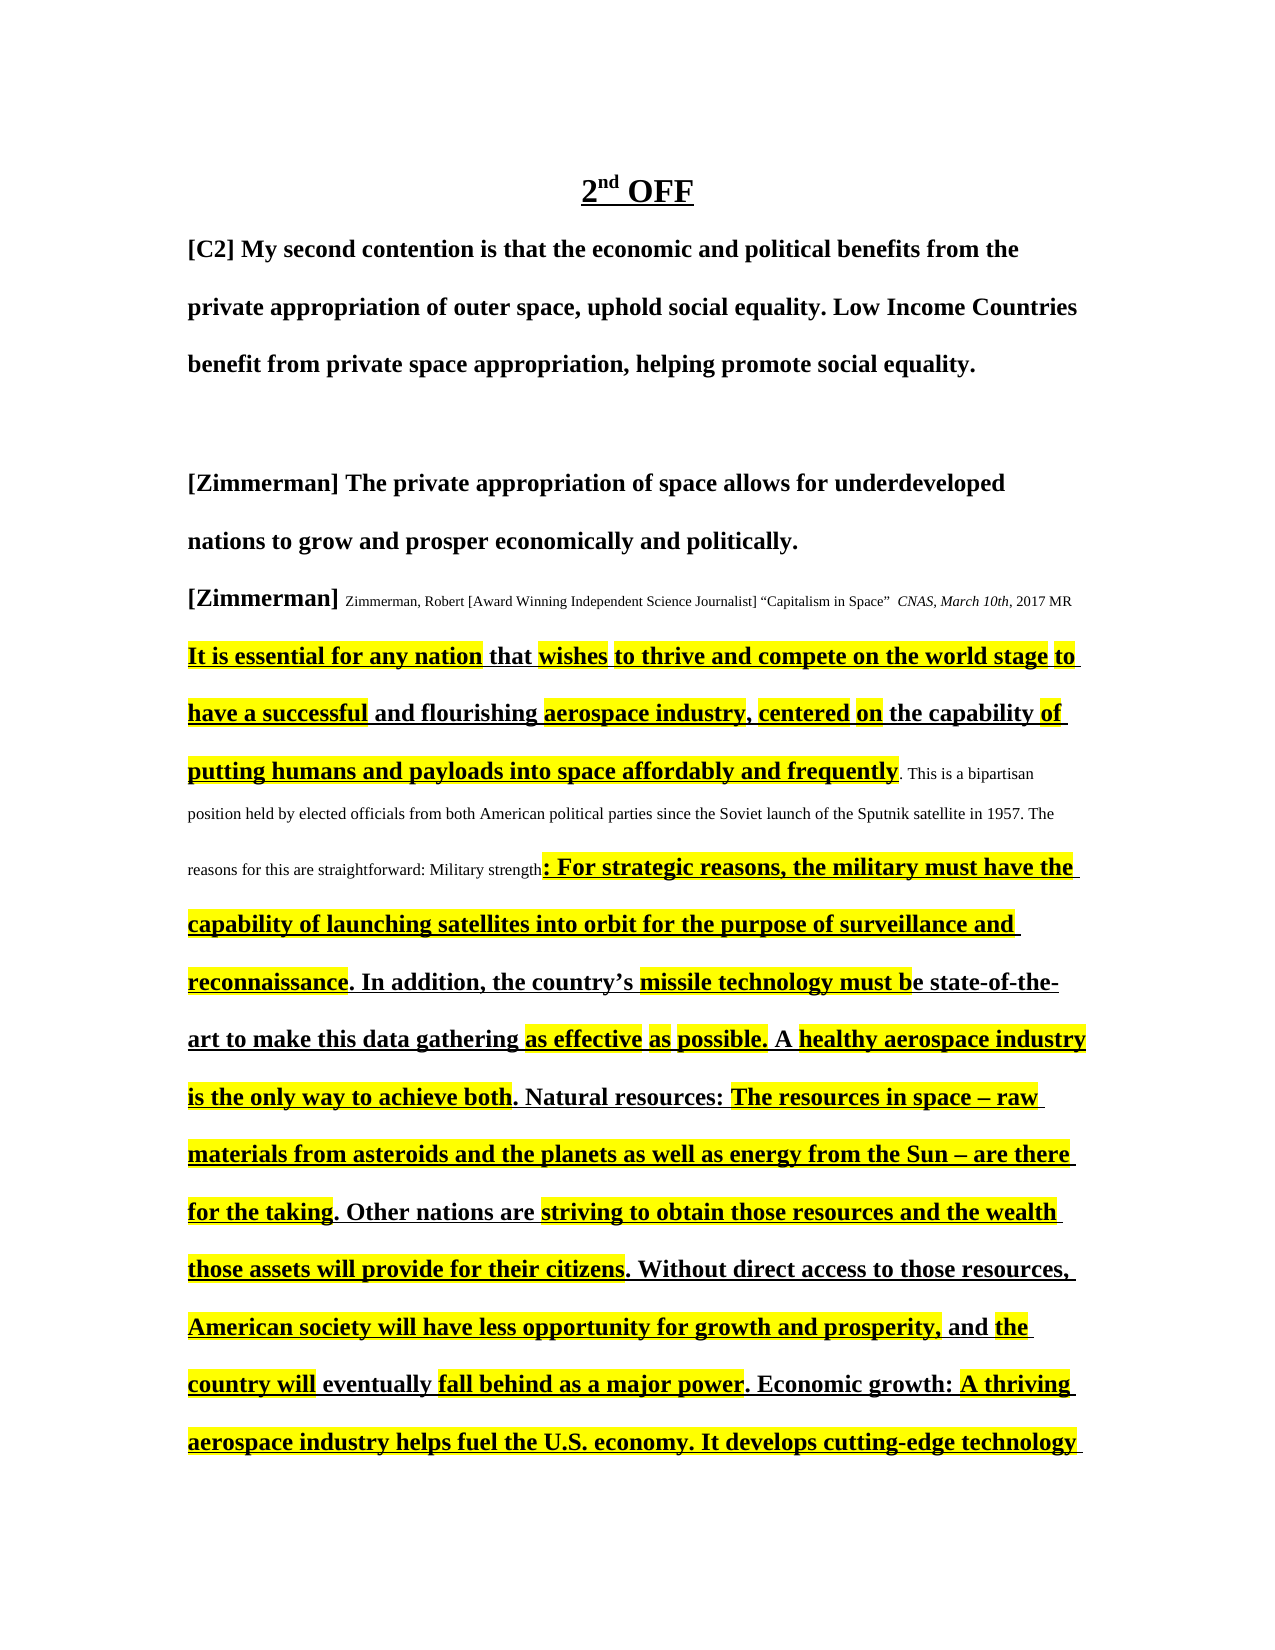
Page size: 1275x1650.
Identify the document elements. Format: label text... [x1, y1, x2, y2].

text [Zimmerman] Zimmerman, Robert [Award Winning Independent Science Journalist] “Capitalism in Space” CNAS, March 10th, 2017 MR [187, 583, 1087, 612]
text [C2] My second contention is that the economic and political benefits from the private appropriation of outer space, uphold social equality. Low Income Countries benefit from private space appropriation, helping promote social equality. [187, 234, 1087, 378]
text [Zimmerman] The private appropriation of space allows for underdeveloped nations to grow and prosper economically and politically. [187, 468, 1087, 554]
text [187, 641, 1087, 1455]
subtitle 2nd OFF [187, 171, 1087, 209]
